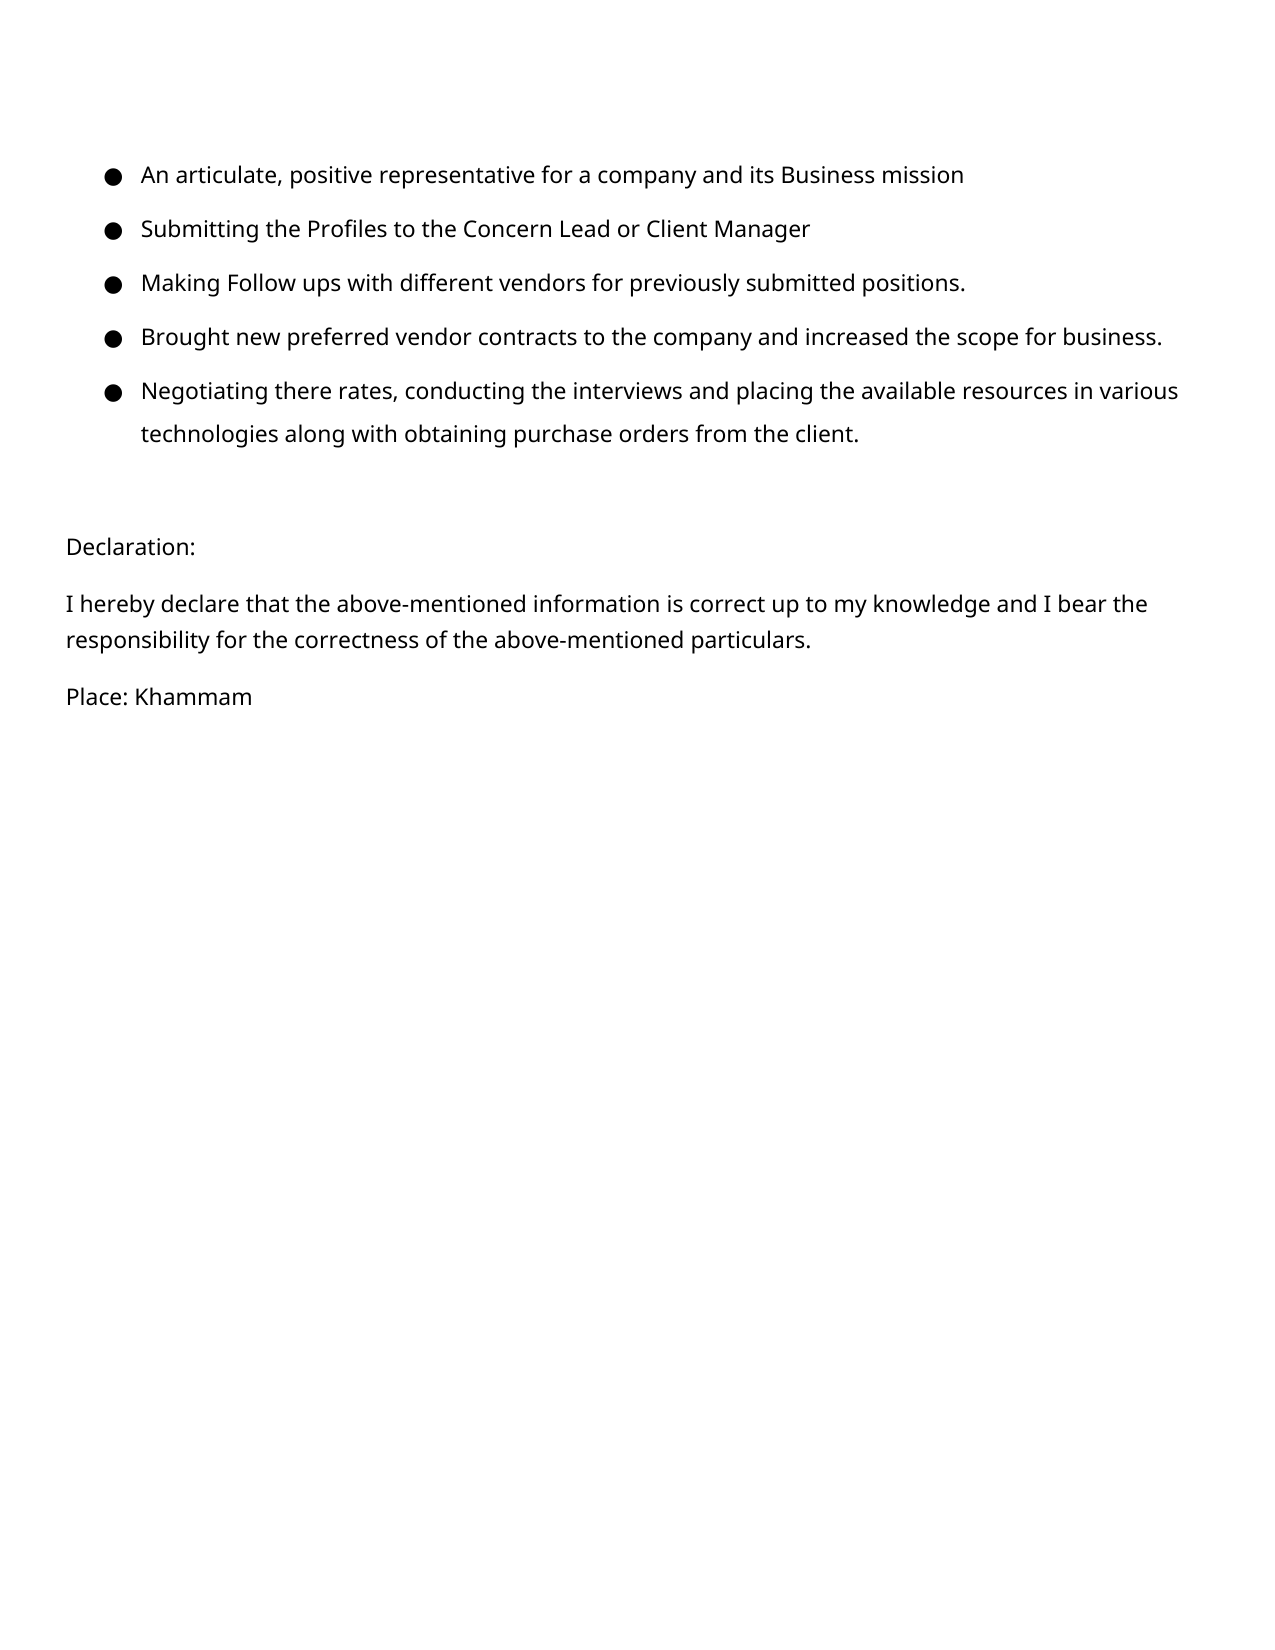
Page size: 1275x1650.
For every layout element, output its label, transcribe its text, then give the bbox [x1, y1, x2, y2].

list An articulate, positive representative for a company and its Business mission [103, 150, 1209, 197]
list Submitting the Profiles to the Concern Lead or Client Manager [103, 204, 1209, 251]
text Declaration: [66, 531, 1209, 562]
list Brought new preferred vendor contracts to the company and increased the scope for business. [103, 312, 1209, 359]
text I hereby declare that the above-mentioned information is correct up to my knowledge and I bear the responsibility for the correctness of the above-mentioned particulars. [66, 588, 1209, 655]
list Negotiating there rates, conducting the interviews and placing the available resources in various technologies along with obtaining purchase orders from the client. [103, 366, 1209, 449]
list Making Follow ups with different vendors for previously submitted positions. [103, 258, 1209, 305]
text Place: Khammam [66, 681, 1209, 712]
